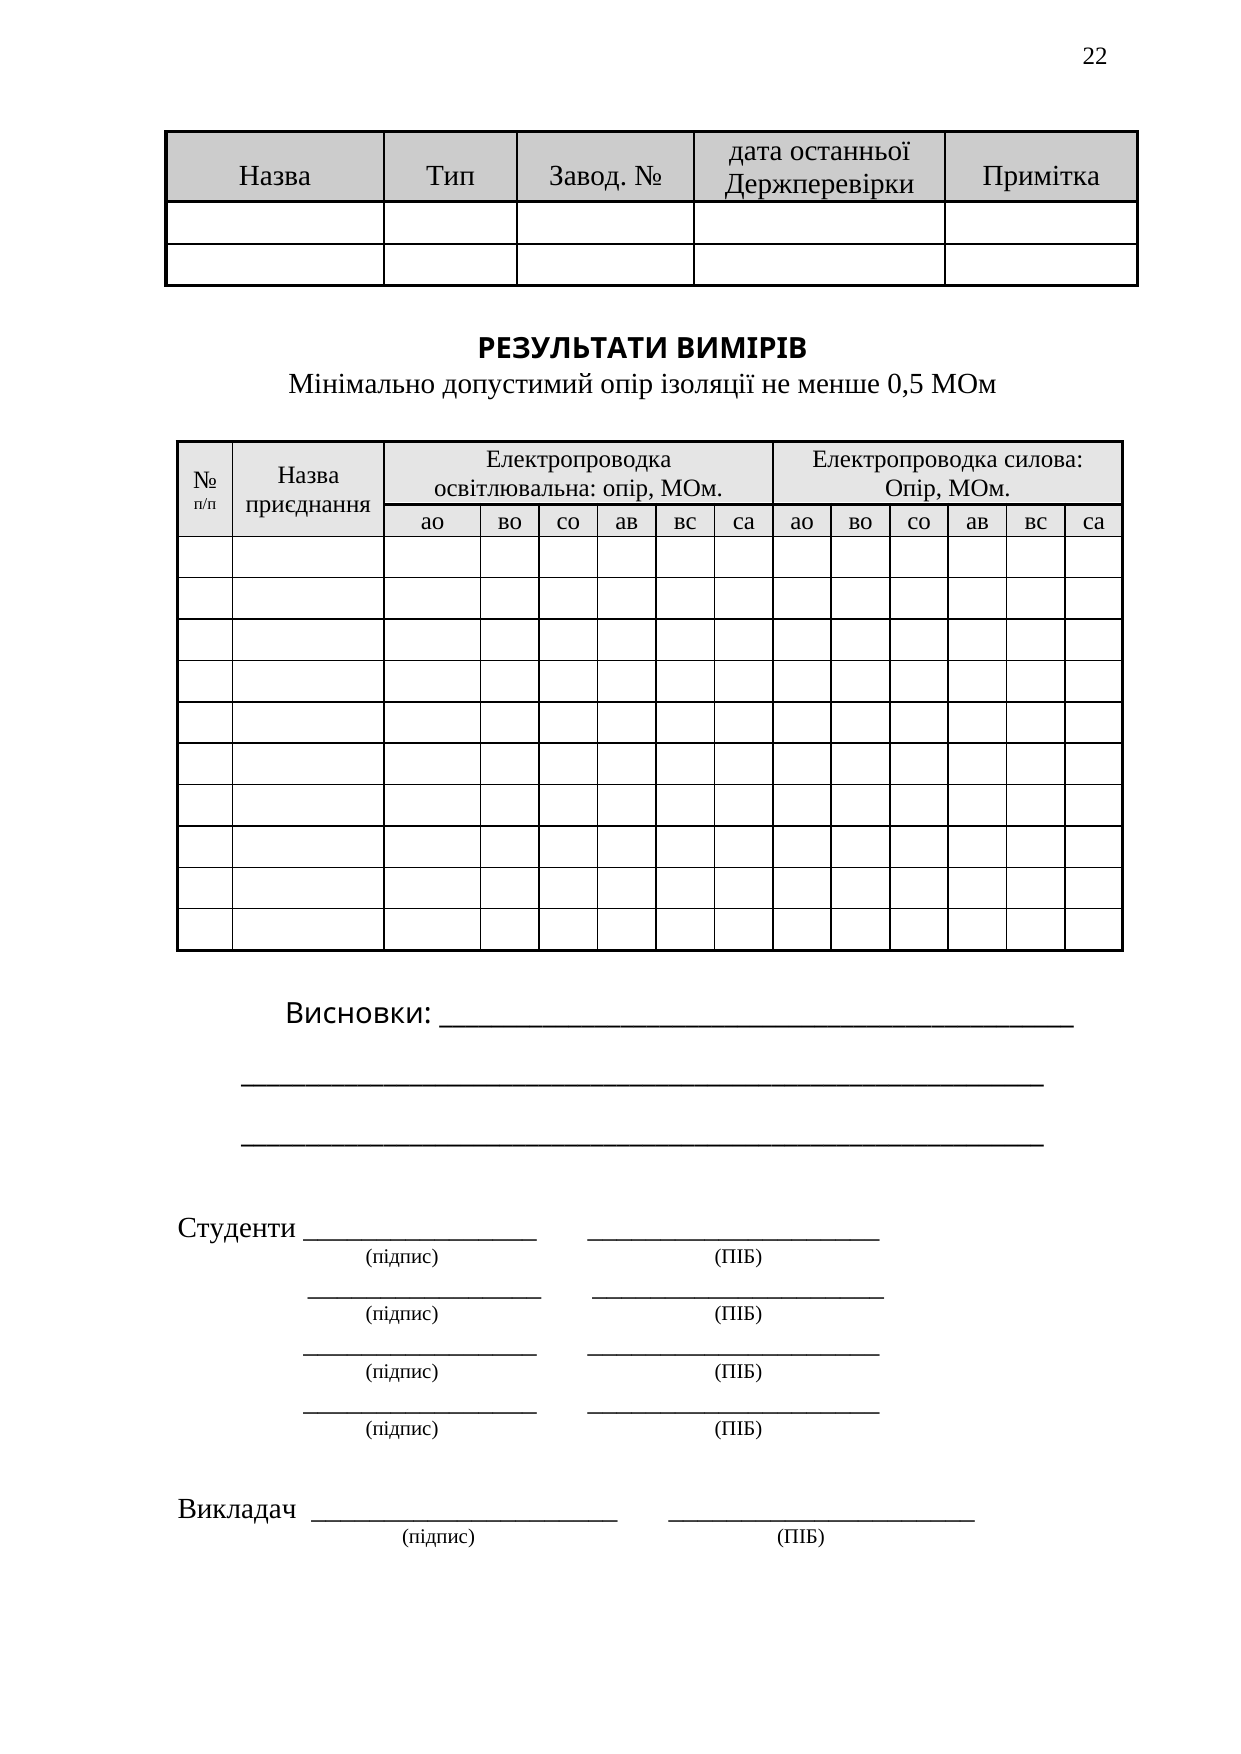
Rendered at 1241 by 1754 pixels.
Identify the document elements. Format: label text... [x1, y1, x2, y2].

table_cell [1066, 744, 1121, 784]
table_cell [179, 868, 232, 908]
table_cell [657, 744, 714, 784]
text Студенти ________________ ____________________ [177, 1325, 1107, 1359]
table_cell [774, 578, 830, 618]
table_cell [233, 661, 383, 701]
text Студент (підпис) (ПІБ) [177, 1359, 1107, 1383]
table_cell [481, 827, 538, 866]
table_cell [481, 661, 538, 701]
text И ________________ ____________________ [177, 1268, 1107, 1301]
table_cell [540, 827, 597, 866]
table_cell вс [1007, 506, 1064, 536]
table_cell [598, 620, 655, 659]
table_cell [657, 537, 714, 577]
table_cell [891, 827, 947, 866]
table_cell [385, 909, 480, 949]
table_cell [233, 620, 383, 659]
table_cell [540, 744, 597, 784]
table_cell [891, 703, 947, 742]
table_cell [657, 785, 714, 825]
table_header Назва [168, 133, 383, 200]
table_cell [949, 868, 1006, 908]
table_cell [179, 744, 232, 784]
table_cell [481, 909, 538, 949]
table_cell [540, 661, 597, 701]
table_cell [518, 203, 693, 243]
table_cell [179, 537, 232, 577]
table_cell [598, 827, 655, 866]
table_cell [518, 245, 693, 284]
table_cell [774, 827, 830, 866]
table_cell [385, 203, 516, 243]
table_cell [1066, 620, 1121, 659]
text Висновки: _________________________________________________ [177, 992, 1107, 1032]
table_cell [949, 537, 1006, 577]
table_cell [657, 827, 714, 866]
table_cell [1066, 537, 1121, 577]
table_cell [1066, 578, 1121, 618]
table_cell [715, 785, 772, 825]
table_cell [774, 703, 830, 742]
table_cell [657, 620, 714, 659]
table_cell [774, 909, 830, 949]
table_cell во [481, 506, 538, 536]
table_cell [598, 744, 655, 784]
table_cell [168, 203, 383, 243]
table_cell [385, 744, 480, 784]
text Мінімально допустимий опір ізоляції не менше 0,5 МОм [177, 367, 1107, 400]
table_cell [657, 661, 714, 701]
table_cell [1066, 868, 1121, 908]
table_cell [598, 909, 655, 949]
table_header Завод. № [518, 133, 693, 200]
table_cell [695, 245, 944, 284]
table_cell [385, 827, 480, 866]
table_cell [540, 703, 597, 742]
table_cell [1007, 578, 1064, 618]
table_cell [168, 245, 383, 284]
table_cell [774, 661, 830, 701]
table_cell [233, 578, 383, 618]
table_cell [385, 245, 516, 284]
table_cell [832, 744, 889, 784]
table_cell [949, 620, 1006, 659]
table_cell [715, 661, 772, 701]
table_cell [598, 537, 655, 577]
table_cell [1007, 661, 1064, 701]
table_header № п/п [179, 443, 232, 536]
table_cell [891, 744, 947, 784]
table_cell [891, 785, 947, 825]
table_cell [385, 578, 480, 618]
table_cell [832, 909, 889, 949]
table_cell [832, 620, 889, 659]
table_cell [1066, 909, 1121, 949]
table_cell [385, 703, 480, 742]
text РЕЗУЛЬТАТИ ВИМІРІВ [177, 327, 1107, 367]
table_cell са [1066, 506, 1121, 536]
table_cell [946, 203, 1136, 243]
table_cell [179, 909, 232, 949]
table_cell [1007, 868, 1064, 908]
table_cell [715, 744, 772, 784]
table_cell [598, 661, 655, 701]
table_header Тип [385, 133, 516, 200]
table_cell [657, 868, 714, 908]
table_cell [774, 785, 830, 825]
table_cell [540, 868, 597, 908]
table_cell [891, 620, 947, 659]
table_cell [891, 661, 947, 701]
table_cell [695, 203, 944, 243]
table_cell [1007, 744, 1064, 784]
table_cell [598, 703, 655, 742]
table_cell [715, 827, 772, 866]
table_cell [715, 578, 772, 618]
table_cell [1066, 827, 1121, 866]
table_cell [832, 703, 889, 742]
table_header Електропроводка силова: Опір, МОм. [774, 443, 1121, 502]
table_cell [481, 744, 538, 784]
table_cell [949, 661, 1006, 701]
table_cell [179, 578, 232, 618]
table_cell [233, 537, 383, 577]
table_cell [481, 868, 538, 908]
table_cell [715, 620, 772, 659]
table_cell [891, 578, 947, 618]
text Студент (підпис) (ПІБ) [177, 1243, 1107, 1268]
table_cell [385, 785, 480, 825]
table_cell [774, 744, 830, 784]
table_cell [540, 620, 597, 659]
table_cell [949, 744, 1006, 784]
table_cell [233, 703, 383, 742]
table_cell [598, 578, 655, 618]
table_cell [891, 537, 947, 577]
table_cell [949, 703, 1006, 742]
table_cell [715, 909, 772, 949]
table_cell [179, 827, 232, 866]
table_cell [1007, 909, 1064, 949]
text Студенти ________________ ____________________ [177, 1210, 1107, 1243]
table_cell [179, 703, 232, 742]
table_cell [1007, 703, 1064, 742]
table_cell [481, 537, 538, 577]
table_cell [233, 909, 383, 949]
table_cell ао [385, 506, 480, 536]
table_cell [540, 909, 597, 949]
table_header Назва приєднання [233, 443, 383, 536]
table_cell [385, 868, 480, 908]
table_cell со [891, 506, 947, 536]
table_cell [657, 578, 714, 618]
table_cell [233, 868, 383, 908]
table_cell [949, 909, 1006, 949]
table_cell со [540, 506, 597, 536]
text Викладач _____________________ _____________________ [177, 1491, 1107, 1524]
table_cell во [832, 506, 889, 536]
table_cell [233, 827, 383, 866]
table_cell [233, 785, 383, 825]
text Студенти ________________ ____________________ [177, 1383, 1107, 1416]
table_cell [657, 703, 714, 742]
text Студент (підпис) (ПІБ) [177, 1416, 1107, 1440]
table_cell [1007, 537, 1064, 577]
text Студент (підпис) (ПІБ) [177, 1301, 1107, 1325]
table_cell [598, 785, 655, 825]
table_cell [385, 537, 480, 577]
table_cell [715, 537, 772, 577]
table_cell [179, 785, 232, 825]
table_cell [949, 785, 1006, 825]
table_cell ав [949, 506, 1006, 536]
table_cell [1066, 785, 1121, 825]
table_cell [481, 785, 538, 825]
table_cell [774, 868, 830, 908]
table_cell [1066, 661, 1121, 701]
table_cell [481, 578, 538, 618]
table_cell [774, 537, 830, 577]
table_cell [657, 909, 714, 949]
table_cell [540, 537, 597, 577]
table_cell [832, 537, 889, 577]
table_cell [715, 868, 772, 908]
table_cell [481, 703, 538, 742]
table_cell [946, 245, 1136, 284]
table_cell [832, 785, 889, 825]
table_cell [891, 909, 947, 949]
table_cell [385, 661, 480, 701]
table_cell са [715, 506, 772, 536]
table_cell [1007, 827, 1064, 866]
table_cell [1007, 785, 1064, 825]
table_cell [385, 620, 480, 659]
table_cell [179, 620, 232, 659]
table_cell [598, 868, 655, 908]
table_cell [540, 785, 597, 825]
table_cell [481, 620, 538, 659]
table_cell [949, 578, 1006, 618]
table_header Електропроводка освітлювальна: опір, МОм. [385, 443, 772, 502]
table_cell [774, 620, 830, 659]
table_header дата останньої Держперевірки [695, 133, 944, 200]
text ______________________________________________________________ [177, 1051, 1107, 1091]
table_cell [540, 578, 597, 618]
table_cell [832, 661, 889, 701]
table_cell [179, 661, 232, 701]
table_cell [832, 868, 889, 908]
table_cell ао [774, 506, 830, 536]
table_header Примітка [946, 133, 1136, 200]
text Студент (підпис) (ПІБ) [177, 1524, 1107, 1548]
table_cell [1066, 703, 1121, 742]
table_cell [832, 827, 889, 866]
table_cell вс [657, 506, 714, 536]
table_cell [832, 578, 889, 618]
table_cell [891, 868, 947, 908]
table_cell [1007, 620, 1064, 659]
table_cell [715, 703, 772, 742]
text ______________________________________________________________ [177, 1111, 1107, 1151]
table_cell ав [598, 506, 655, 536]
table_cell [949, 827, 1006, 866]
table_cell [233, 744, 383, 784]
